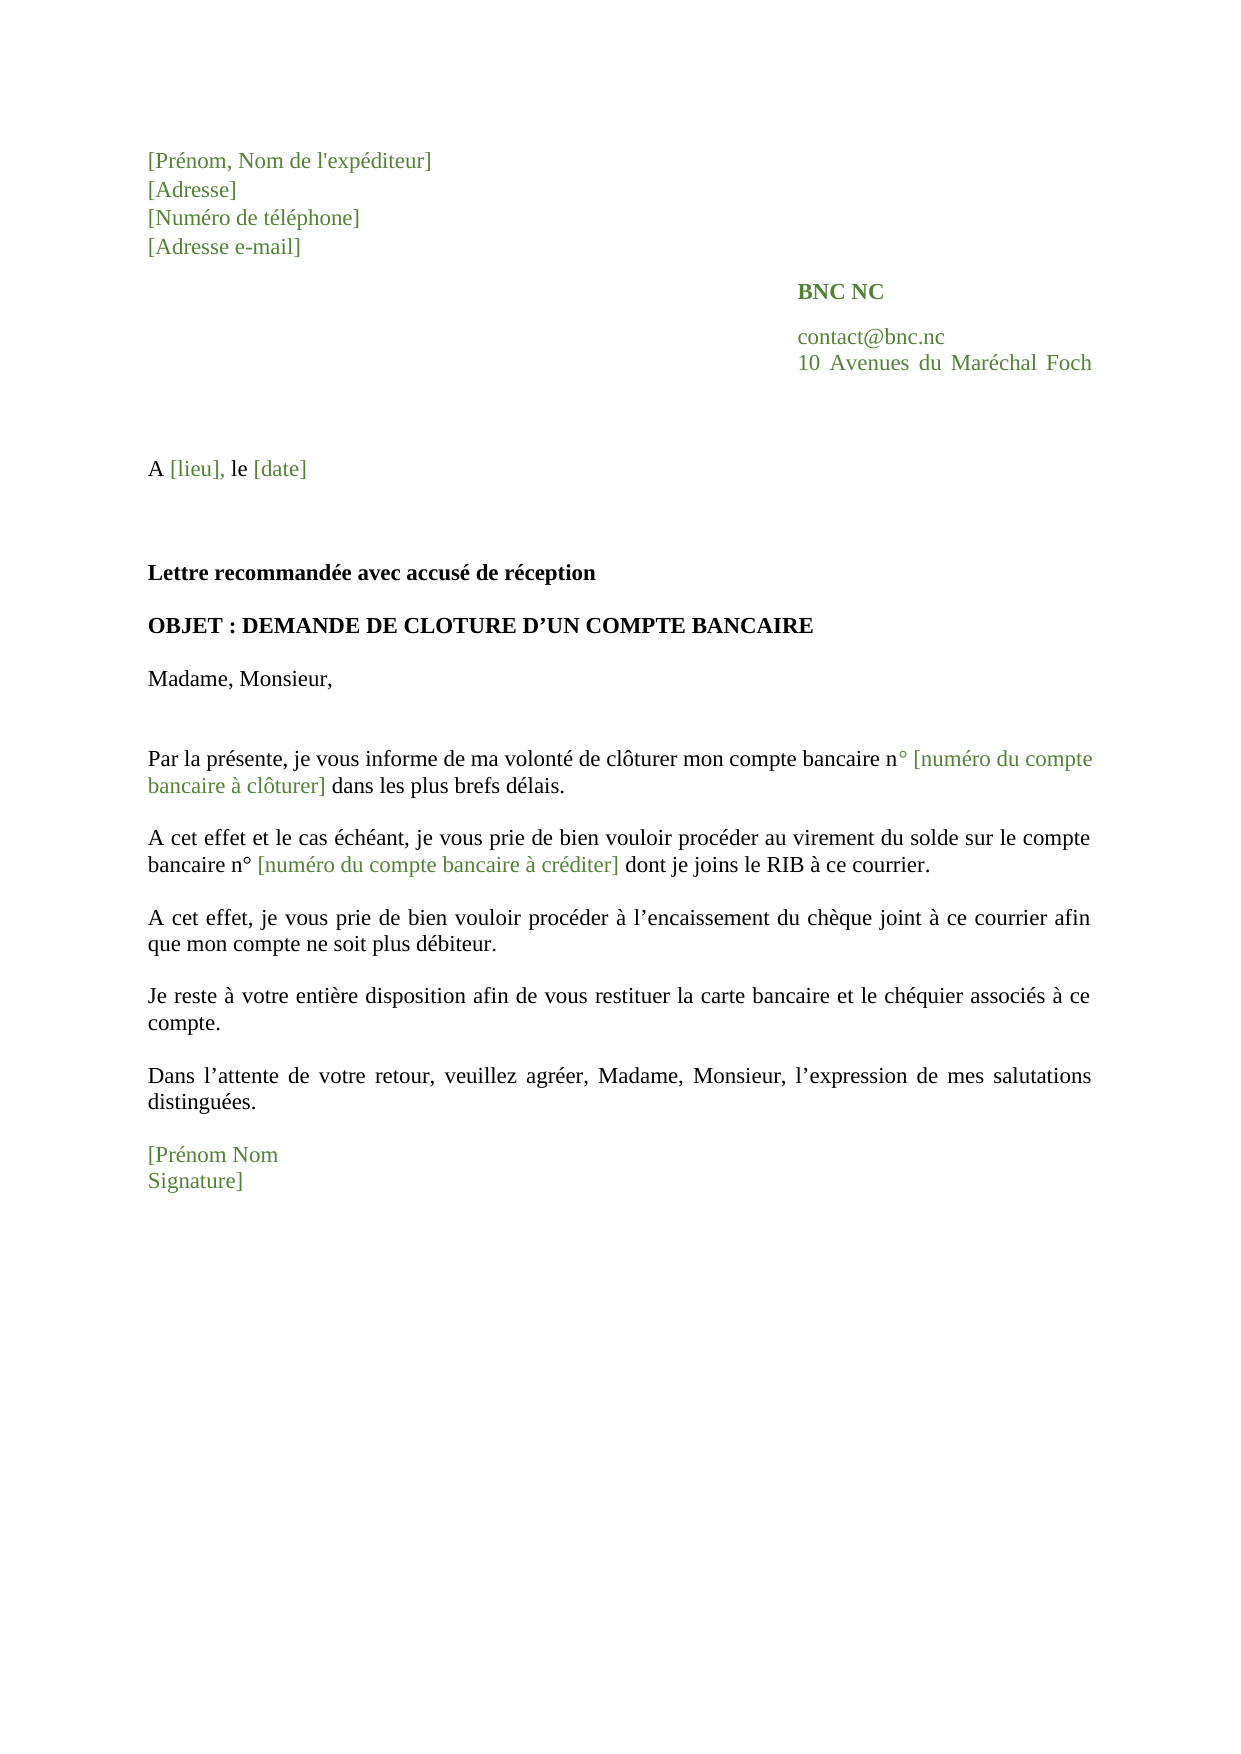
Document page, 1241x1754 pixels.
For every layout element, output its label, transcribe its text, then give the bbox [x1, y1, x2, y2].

text A cet effet et le cas échéant, je vous prie de bien vouloir procéder au virement du solde sur le compte bancaire n° [numéro du compte bancaire à créditer] dont je joins le RIB à ce courrier. [148, 824, 1093, 877]
text Je reste à votre entière disposition afin de vous restituer la carte bancaire et le chéquier associés à ce compte. [148, 983, 1093, 1035]
text [Prénom Nom [148, 1114, 1093, 1167]
text [Prénom, Nom de l'expéditeur] [Adresse] [Numéro de téléphone] [Adresse e-mail] [148, 148, 1093, 259]
text A cet effet, je vous prie de bien vouloir procéder à l’encaissement du chèque joint à ce courrier afin que mon compte ne soit plus débiteur. [148, 903, 1093, 956]
text OBJET : DEMANDE DE CLOTURE D’UN COMPTE BANCAIRE Madame, Monsieur, [148, 612, 1093, 719]
text Par la présente, je vous informe de ma volonté de clôturer mon compte bancaire n° [numéro du compte bancaire à clôturer] dans les plus brefs délais. [148, 719, 1093, 798]
text Signature] [148, 1167, 1093, 1193]
text Dans l’attente de votre retour, veuillez agréer, Madame, Monsieur, l’expression de mes salutations distinguées. [148, 1062, 1093, 1114]
text contact@bnc.nc 10 Avenues du Maréchal Foch [797, 323, 1093, 404]
text A [lieu], le [date] [148, 429, 1093, 482]
text BNC NC [797, 278, 1093, 304]
text Lettre recommandée avec accusé de réception [148, 507, 1093, 586]
